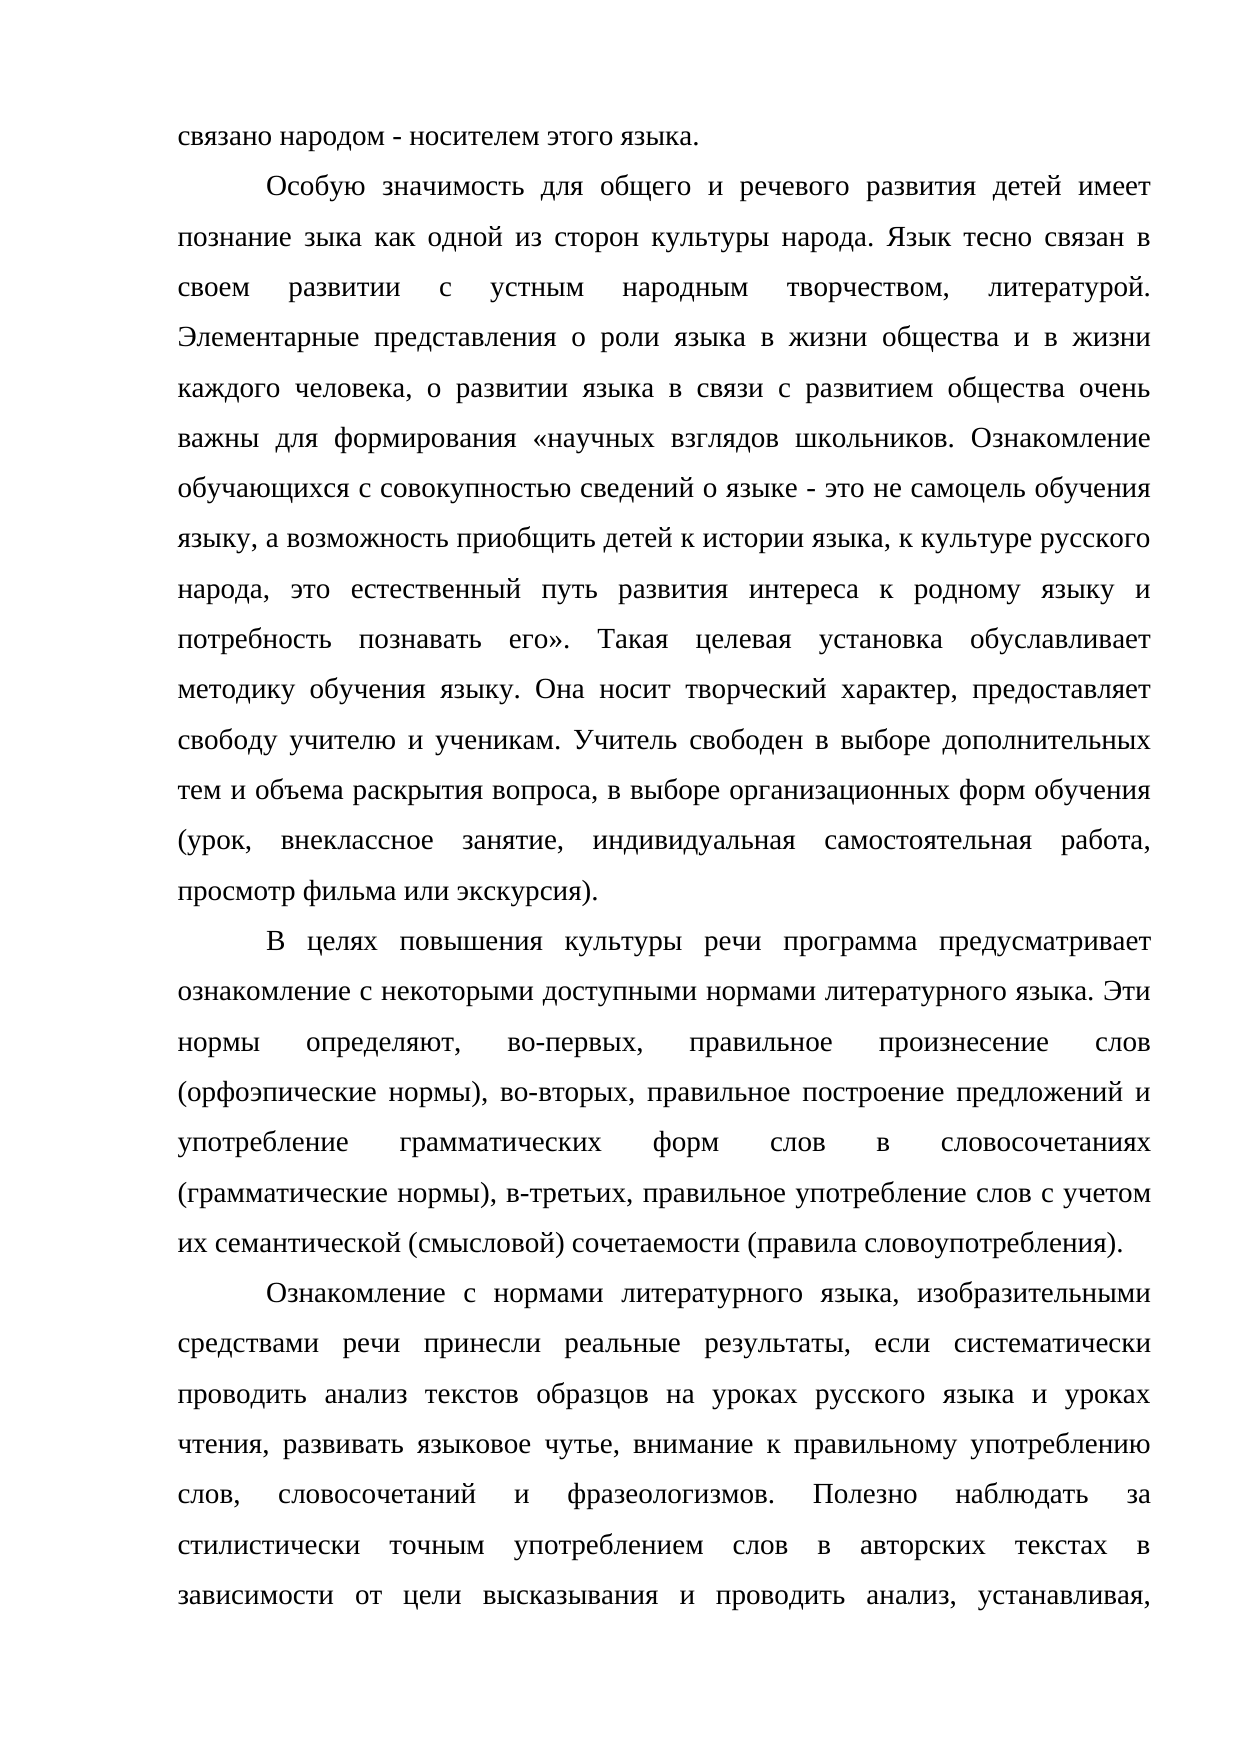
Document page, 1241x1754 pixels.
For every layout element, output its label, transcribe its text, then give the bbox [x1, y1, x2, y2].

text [177, 118, 1152, 152]
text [177, 1275, 1152, 1611]
text В целях повышения культуры речи программа предусматривает ознакомление с некоторыми доступными нормами литературного языка. Эти нормы определяют, во-первых, правильное произнесение слов (орфоэпические нормы), во-вторых, правильное построение предложений и употребление грамматических форм слов в словосочетаниях (грамматические нормы), в-третьих, правильное употребление слов с учетом их семантической (смысловой) сочетаемости (правила словоупотребления). [177, 923, 1152, 1258]
text Особую значимость для общего и речевого развития детей имеет познание зыка как одной из сторон культуры народа. Язык тесно связан в своем развитии с устным народным творчеством, литературой. Элементарные представления о роли языка в жизни общества и в жизни каждого человека, о развитии языка в связи с развитием общества очень важны для формирования «научных взглядов школьников. Ознакомление обучающихся с совокупностью сведений о языке - это не самоцель обучения языку, а возможность приобщить детей к истории языка, к культуре русского народа, это естественный путь развития интереса к родному языку и потребность познавать его». Такая целевая установка обуславливает методику обучения языку. Она носит творческий характер, предоставляет свободу учителю и ученикам. Учитель свободен в выборе дополнительных тем и объема раскрытия вопроса, в выборе организационных форм обучения (урок, внеклассное занятие, индивидуальная самостоятельная работа, просмотр фильма или экскурсия). [177, 168, 1152, 906]
